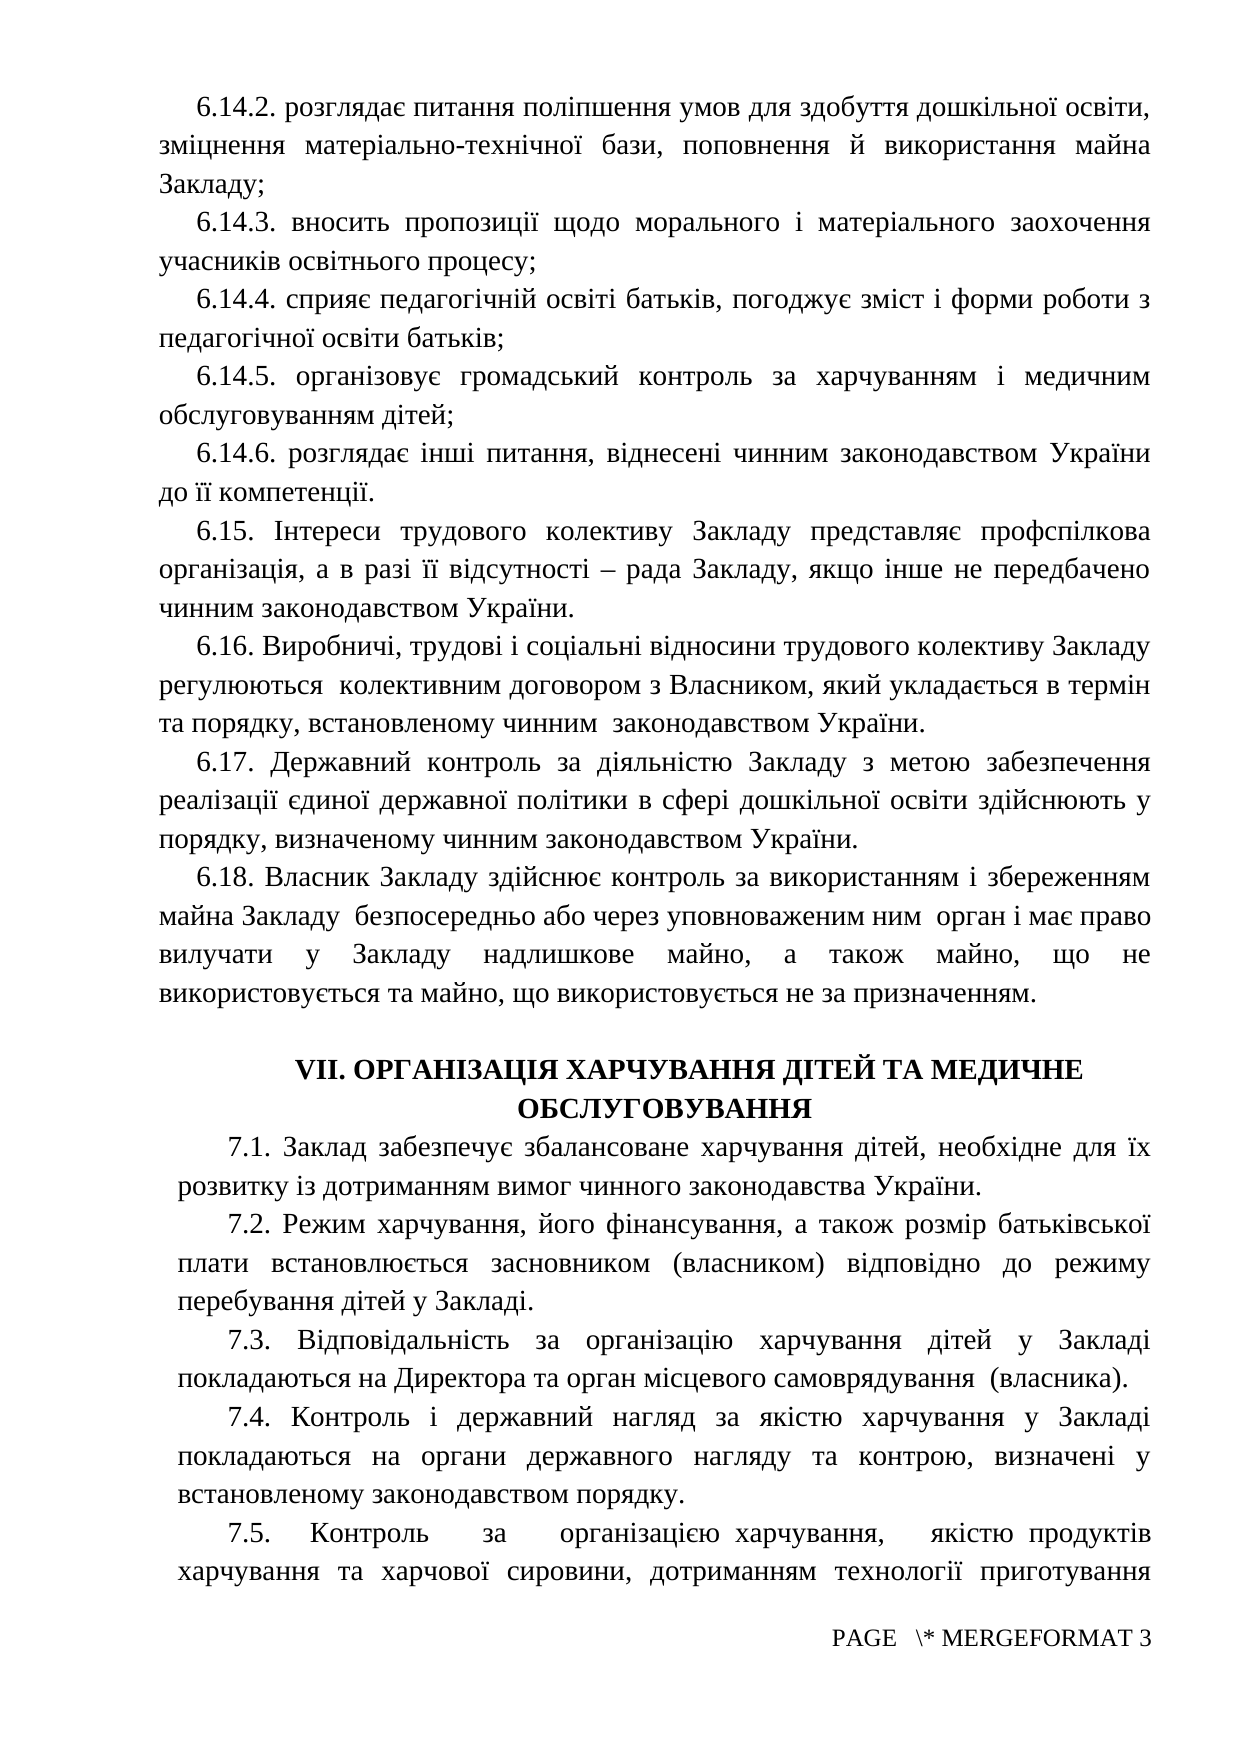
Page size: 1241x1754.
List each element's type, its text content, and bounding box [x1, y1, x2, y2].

text 7.3. Відповідальність за організацію харчування дітей у Закладі покладаються на Директора та орган місцевого самоврядування (власника). [177, 1322, 1152, 1394]
text 6.15. Інтереси трудового колективу Закладу представляє профспілкова організація, а в разі її відсутності – рада Закладу, якщо інше не передбачено чинним законодавством України. [158, 513, 1152, 623]
text 6.14.3. вносить пропозиції щодо морального і матеріального заохочення учасників освітнього процесу; [158, 204, 1152, 276]
text 7.4. Контроль і державний нагляд за якістю харчування у Закладі покладаються на органи державного нагляду та контрою, визначені у встановленому законодавством порядку. [177, 1399, 1152, 1510]
text 7.2. Режим харчування, його фінансування, а також розмір батьківської плати встановлюється засновником (власником) відповідно до режиму перебування дітей у Закладі. [177, 1206, 1152, 1317]
text VІІ. ОРГАНІЗАЦІЯ ХАРЧУВАННЯ ДІТЕЙ ТА МЕДИЧНЕ ОБСЛУГОВУВАННЯ [177, 1052, 1152, 1124]
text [177, 1515, 1152, 1587]
text 6.14.2. розглядає питання поліпшення умов для здобуття дошкільної освіти, зміцнення матеріально-технічної бази, поповнення й використання майна Закладу; [158, 89, 1152, 199]
text 6.14.6. розглядає інші питання, віднесені чинним законодавством України до її компетенції. [158, 436, 1152, 508]
text 6.16. Виробничі, трудові і соціальні відносини трудового колективу Закладу регулюються колективним договором з Власником, який укладається в термін та порядку, встановленому чинним законодавством України. [158, 628, 1152, 739]
text 6.17. Державний контроль за діяльністю Закладу з метою забезпечення реалізації єдиної державної політики в сфері дошкільної освіти здійснюють у порядку, визначеному чинним законодавством України. [158, 744, 1152, 854]
text 6.14.4. сприяє педагогічній освіті батьків, погоджує зміст і форми роботи з педагогічної освіти батьків; [158, 281, 1152, 353]
text 6.18. Власник Закладу здійснює контроль за використанням і збереженням майна Закладу безпосередньо або через уповноваженим ним орган і має право вилучати у Закладу надлишкове майно, а також майно, що не використовується та майно, що використовується не за призначенням. [158, 859, 1152, 1009]
text 7.1. Заклад забезпечує збалансоване харчування дітей, необхідне для їх розвитку із дотриманням вимог чинного законодавства України. [177, 1129, 1152, 1201]
text 6.14.5. організовує громадський контроль за харчуванням і медичним обслуговуванням дітей; [158, 358, 1152, 431]
